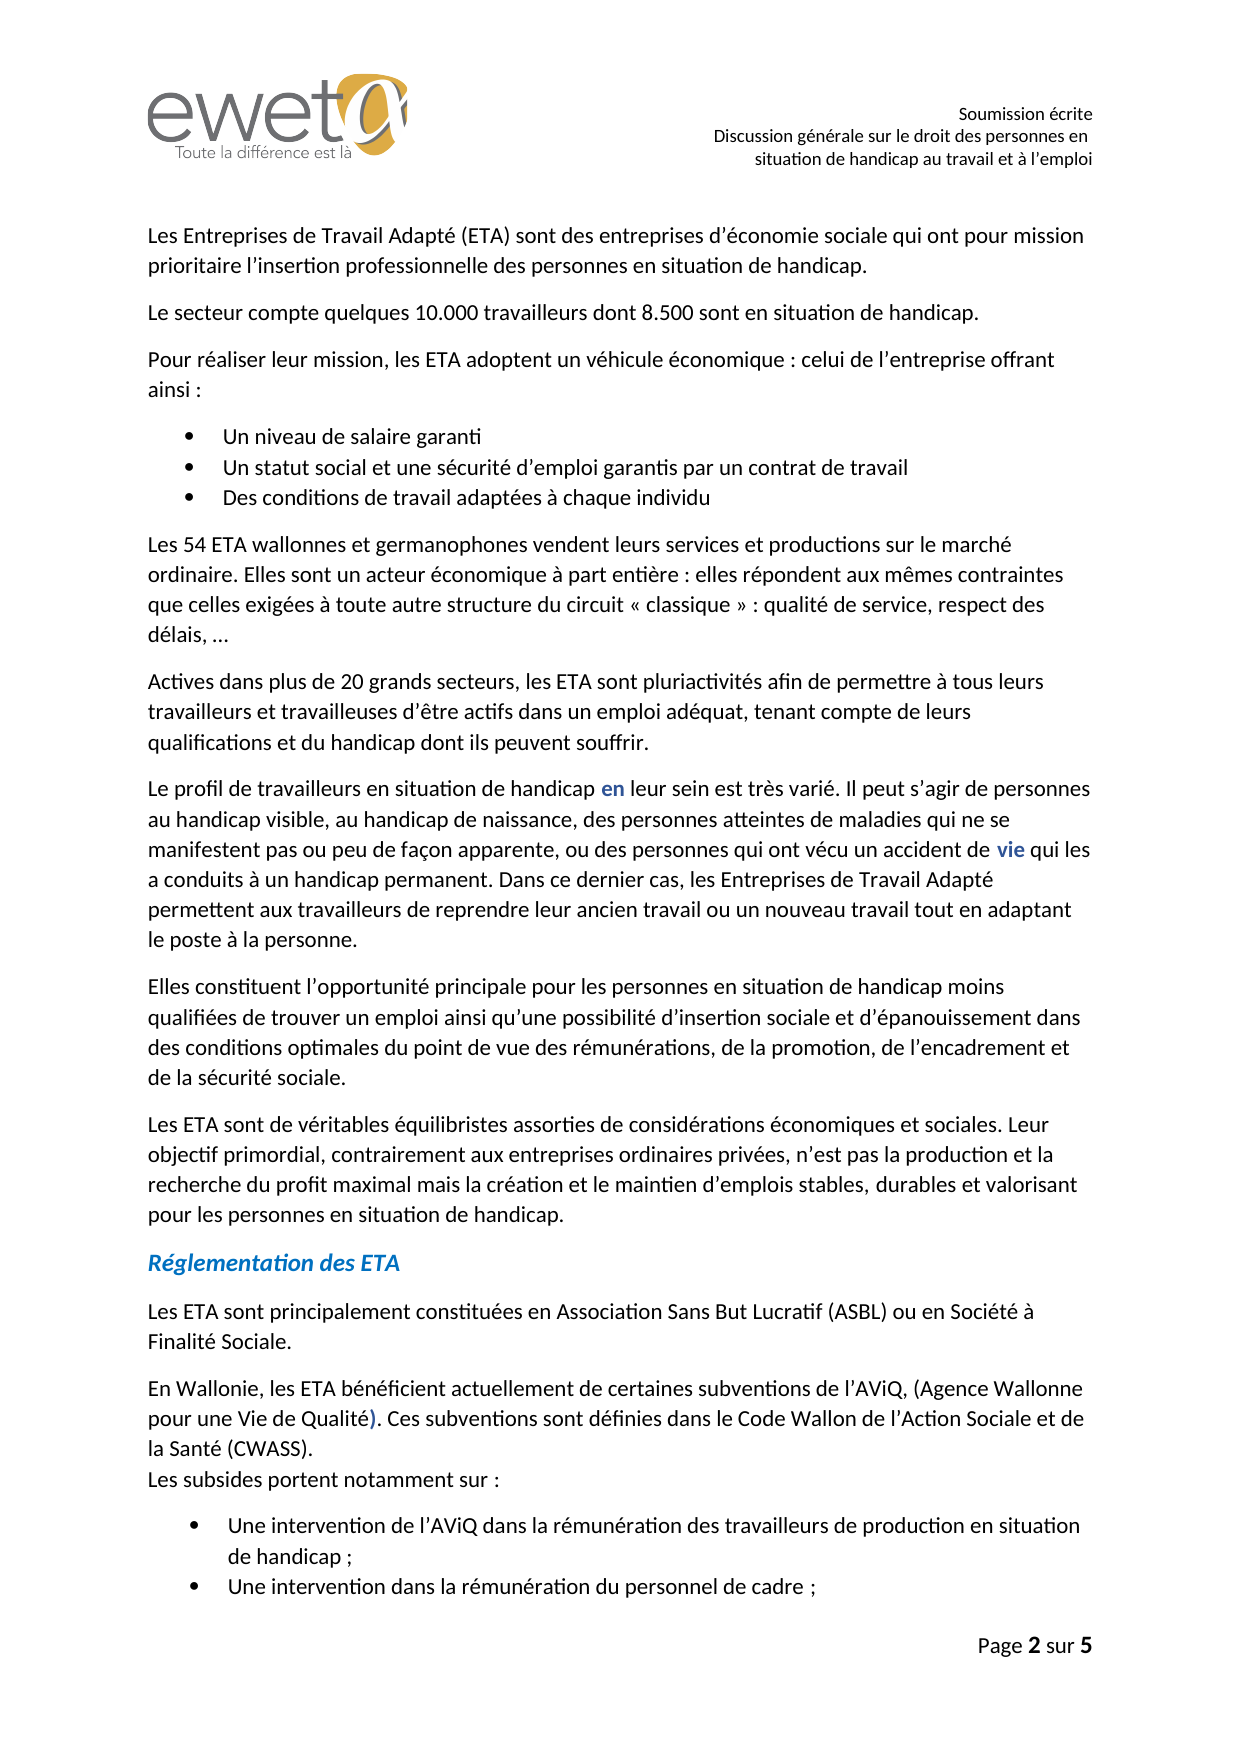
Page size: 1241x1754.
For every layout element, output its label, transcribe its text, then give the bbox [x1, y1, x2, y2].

text Pour réaliser leur mission, les ETA adoptent un véhicule économique : celui de l’entreprise offrant ainsi : [148, 345, 1093, 404]
text Le profil de travailleurs en situation de handicap en leur sein est très varié. Il peut s’agir de personnes au handicap visible, au handicap de naissance, des personnes atteintes de maladies qui ne se manifestent pas ou peu de façon apparente, ou des personnes qui ont vécu un accident de vie qui les a conduits à un handicap permanent. Dans ce dernier cas, les Entreprises de Travail Adapté permettent aux travailleurs de reprendre leur ancien travail ou un nouveau travail tout en adaptant le poste à la personne. [148, 774, 1093, 954]
text Elles constituent l’opportunité principale pour les personnes en situation de handicap moins qualifiées de trouver un emploi ainsi qu’une possibilité d’insertion sociale et d’épanouissement dans des conditions optimales du point de vue des rémunérations, de la promotion, de l’encadrement et de la sécurité sociale. [148, 972, 1093, 1091]
list Un niveau de salaire garanti [185, 422, 1093, 451]
text Actives dans plus de 20 grands secteurs, les ETA sont pluriactivités afin de permettre à tous leurs travailleurs et travailleuses d’être actifs dans un emploi adéquat, tenant compte de leurs qualifications et du handicap dont ils peuvent souffrir. [148, 667, 1093, 756]
list Une intervention de l’AViQ dans la rémunération des travailleurs de production en situation de handicap ; [190, 1512, 1093, 1570]
text Les ETA sont de véritables équilibristes assorties de considérations économiques et sociales. Leur objectif primordial, contrairement aux entreprises ordinaires privées, n’est pas la production et la recherche du profit maximal mais la création et le maintien d’emplois stables, durables et valorisant pour les personnes en situation de handicap. [148, 1110, 1093, 1229]
list Une intervention dans la rémunération du personnel de cadre ; [190, 1572, 1093, 1600]
list Un statut social et une sécurité d’emploi garantis par un contrat de travail [185, 453, 1093, 481]
text Les 54 ETA wallonnes et germanophones vendent leurs services et productions sur le marché ordinaire. Elles sont un acteur économique à part entière : elles répondent aux mêmes contraintes que celles exigées à toute autre structure du circuit « classique » : qualité de service, respect des délais, … [148, 530, 1093, 648]
text En Wallonie, les ETA bénéficient actuellement de certaines subventions de l’AViQ, (Agence Wallonne pour une Vie de Qualité). Ces subventions sont définies dans le Code Wallon de l’Action Sociale et de la Santé (CWASS). Les subsides portent notamment sur : [148, 1374, 1093, 1493]
text Les ETA sont principalement constituées en Association Sans But Lucratif (ASBL) ou en Société à Finalité Sociale. [148, 1297, 1093, 1355]
text Les Entreprises de Travail Adapté (ETA) sont des entreprises d’économie sociale qui ont pour mission prioritaire l’insertion professionnelle des personnes en situation de handicap. [148, 221, 1093, 280]
text Le secteur compte quelques 10.000 travailleurs dont 8.500 sont en situation de handicap. [148, 298, 1093, 327]
list Des conditions de travail adaptées à chaque individu [185, 483, 1093, 511]
subtitle Réglementation des ETA [148, 1247, 1093, 1278]
picture [147, 73, 407, 162]
